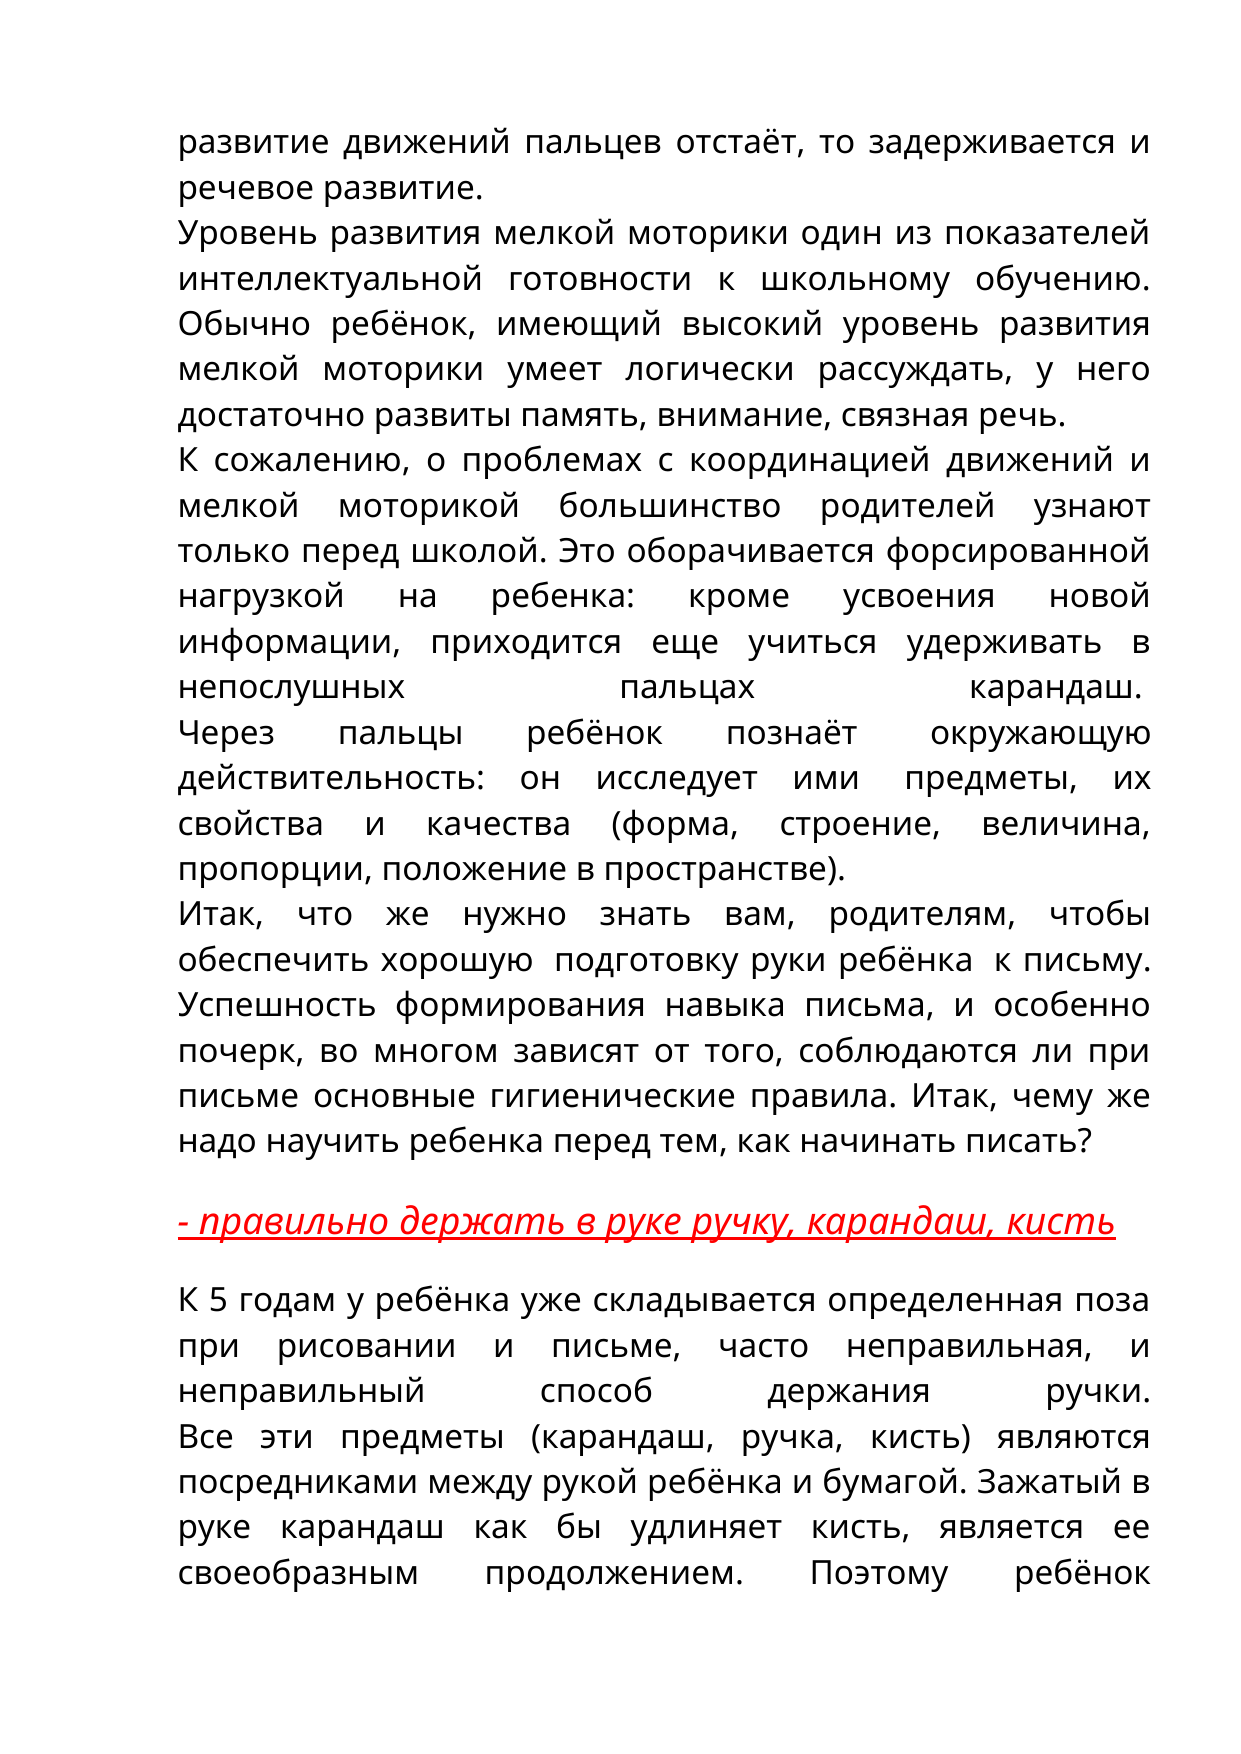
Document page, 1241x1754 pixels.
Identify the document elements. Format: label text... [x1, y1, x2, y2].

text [177, 1245, 1152, 1594]
text Итак, что же нужно знать вам, родителям, чтобы обеспечить хорошую подготовку руки ребёнка к письму. Успешность формирования навыка письма, и особенно почерк, во многом зависят от того, соблюдаются ли при письме основные гигиенические правила. Итак, чему же надо научить ребенка перед тем, как начинать писать? [177, 890, 1152, 1163]
text - правильно держать в руке ручку, карандаш, кисть [177, 1163, 1152, 1245]
text К сожалению, о проблемах с координацией движений и мелкой моторикой большинство родителей узнают только перед школой. Это оборачивается форсированной нагрузкой на ребенка: кроме усвоения новой информации, приходится еще учиться удерживать в непослушных пальцах карандаш. Через пальцы ребёнок познаёт окружающую действительность: он исследует ими предметы, их свойства и качества (форма, строение, величина, пропорции, положение в пространстве). [177, 436, 1152, 890]
text Уровень развития мелкой моторики один из показателей интеллектуальной готовности к школьному обучению. Обычно ребёнок, имеющий высокий уровень развития мелкой моторики умеет логически рассуждать, у него достаточно развиты память, внимание, связная речь. [177, 209, 1152, 436]
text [177, 118, 1152, 209]
